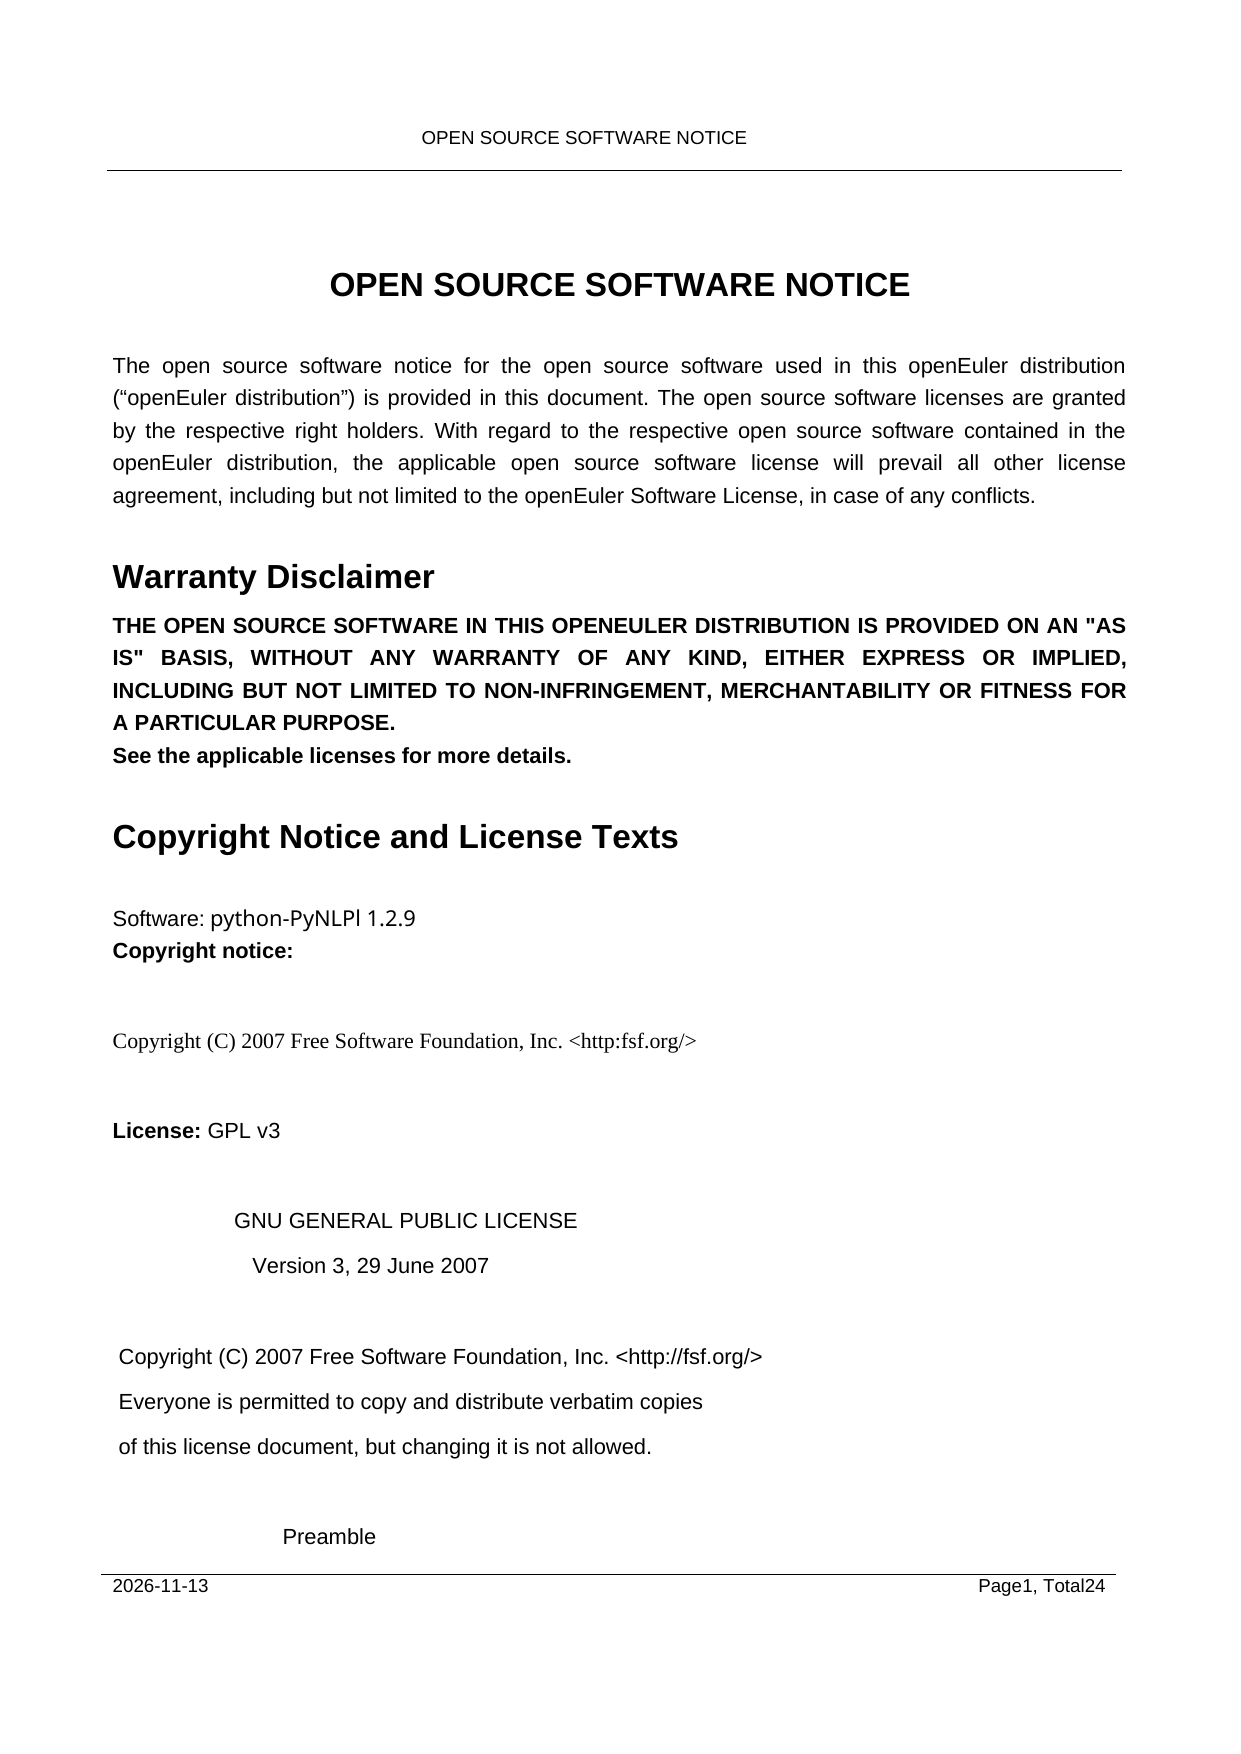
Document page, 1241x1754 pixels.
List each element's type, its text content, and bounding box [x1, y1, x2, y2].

text Copyright Notice and License Texts [112, 804, 1128, 869]
text GNU GENERAL PUBLIC LICENSE [112, 1204, 1128, 1237]
text Software: python-PyNLPl 1.2.9 [112, 901, 1128, 934]
text Preamble [112, 1520, 1128, 1553]
text Warranty Disclaimer [112, 544, 1128, 609]
text Copyright (C) 2007 Free Software Foundation, Inc. <http://fsf.org/> [112, 1340, 1128, 1372]
text Copyright notice: [112, 934, 1128, 966]
text The open source software notice for the open source software used in this openEuler distribution (“openEuler distribution”) is provided in this document. The open source software licenses are granted by the respective right holders. With regard to the respective open source software contained in the openEuler distribution, the applicable open source software license will prevail all other license agreement, including but not limited to the openEuler Software License, in case of any conflicts. [112, 349, 1128, 511]
text License: GPL v3 [112, 1114, 1128, 1147]
text Everyone is permitted to copy and distribute verbatim copies [112, 1385, 1128, 1417]
text Copyright (C) 2007 Free Software Foundation, Inc. <http:fsf.org/> [112, 1024, 1128, 1057]
text THE OPEN SOURCE SOFTWARE IN THIS OPENEULER DISTRIBUTION IS PROVIDED ON AN "AS IS" BASIS, WITHOUT ANY WARRANTY OF ANY KIND, EITHER EXPRESS OR IMPLIED, INCLUDING BUT NOT LIMITED TO NON-INFRINGEMENT, MERCHANTABILITY OR FITNESS FOR A PARTICULAR PURPOSE. See the applicable licenses for more details. [112, 609, 1128, 771]
text OPEN SOURCE SOFTWARE NOTICE [112, 251, 1128, 316]
text Version 3, 29 June 2007 [112, 1250, 1128, 1282]
text of this license document, but changing it is not allowed. [112, 1430, 1128, 1463]
